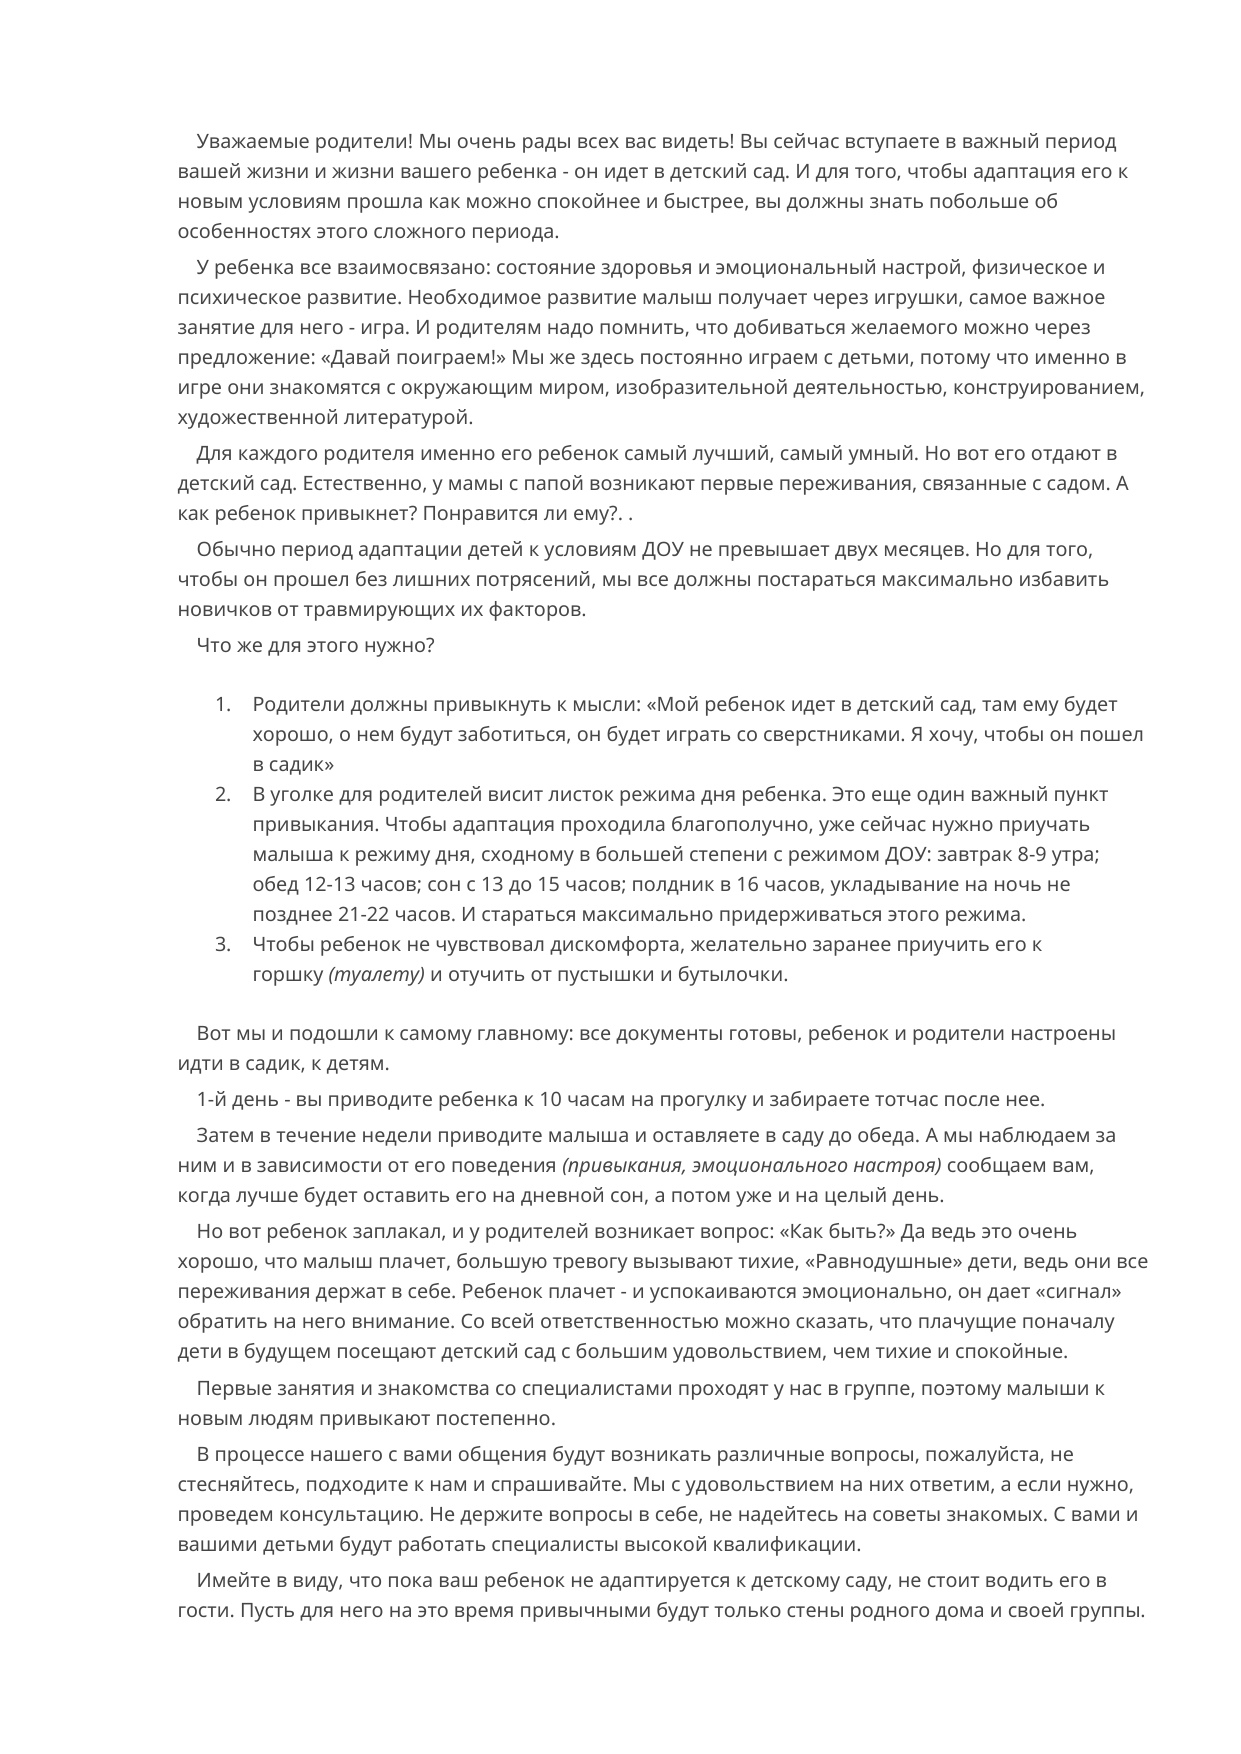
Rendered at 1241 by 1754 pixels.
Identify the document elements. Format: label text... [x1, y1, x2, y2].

text Вот мы и подошли к самому главному: все документы готовы, ребенок и родители настроены идти в садик, к детям. [177, 1017, 1152, 1077]
list В уголке для родителей висит листок режима дня ребенка. Это еще один важный пункт привыкания. Чтобы адаптация проходила благополучно, уже сейчас нужно приучать малыша к режиму дня, сходному в большей степени с режимом ДОУ: завтрак 8-9 утра; обед 12-13 часов; сон с 13 до 15 часов; полдник в 16 часов, укладывание на ночь не позднее 21-22 часов. И стараться максимально придерживаться этого режима. [215, 777, 1152, 927]
text Первые занятия и знакомства со специалистами проходят у нас в группе, поэтому малыши к новым людям привыкают постепенно. [177, 1371, 1152, 1431]
text Что же для этого нужно? [177, 628, 1152, 658]
text Имейте в виду, что пока ваш ребенок не адаптируется к детскому саду, не стоит водить его в гости. Пусть для него на это время привычными будут только стены родного дома и своей группы. [177, 1563, 1152, 1623]
text Уважаемые родители! Мы очень рады всех вас видеть! Вы сейчас вступаете в важный период вашей жизни и жизни вашего ребенка - он идет в детский сад. И для того, чтобы адаптация его к новым условиям прошла как можно спокойнее и быстрее, вы должны знать побольше об особенностях этого сложного периода. [177, 124, 1152, 244]
text У ребенка все взаимосвязано: состояние здоровья и эмоциональный настрой, физическое и психическое развитие. Необходимое развитие малыш получает через игрушки, самое важное занятие для него - игра. И родителям надо помнить, что добиваться желаемого можно через предложение: «Давай поиграем!» Мы же здесь постоянно играем с детьми, потому что именно в игре они знакомятся с окружающим миром, изобразительной деятельностью, конструированием, художественной литературой. [177, 250, 1152, 430]
text Затем в течение недели приводите малыша и оставляете в саду до обеда. А мы наблюдаем за ним и в зависимости от его поведения (привыкания, эмоционального настроя) сообщаем вам, когда лучше будет оставить его на дневной сон, а потом уже и на целый день. [177, 1119, 1152, 1209]
list Родители должны привыкнуть к мысли: «Мой ребенок идет в детский сад, там ему будет хорошо, о нем будут заботиться, он будет играть со сверстниками. Я хочу, чтобы он пошел в садик» [215, 687, 1152, 777]
text Обычно период адаптации детей к условиям ДОУ не превышает двух месяцев. Но для того, чтобы он прошел без лишних потрясений, мы все должны постараться максимально избавить новичков от травмирующих их факторов. [177, 532, 1152, 622]
list Чтобы ребенок не чувствовал дискомфорта, желательно заранее приучить его к горшку (туалету) и отучить от пустышки и бутылочки. [215, 927, 1152, 987]
text 1-й день - вы приводите ребенка к 10 часам на прогулку и забираете тотчас после нее. [177, 1083, 1152, 1113]
text В процессе нашего с вами общения будут возникать различные вопросы, пожалуйста, не стесняйтесь, подходите к нам и спрашивайте. Мы с удовольствием на них ответим, а если нужно, проведем консультацию. Не держите вопросы в себе, не надейтесь на советы знакомых. С вами и вашими детьми будут работать специалисты высокой квалификации. [177, 1437, 1152, 1557]
text Но вот ребенок заплакал, и у родителей возникает вопрос: «Как быть?» Да ведь это очень хорошо, что малыш плачет, большую тревогу вызывают тихие, «Равнодушные» дети, ведь они все переживания держат в себе. Ребенок плачет - и успокаиваются эмоционально, он дает «сигнал» обратить на него внимание. Со всей ответственностью можно сказать, что плачущие поначалу дети в будущем посещают детский сад с большим удовольствием, чем тихие и спокойные. [177, 1215, 1152, 1365]
text Для каждого родителя именно его ребенок самый лучший, самый умный. Но вот его отдают в детский сад. Естественно, у мамы с папой возникают первые переживания, связанные с садом. А как ребенок привыкнет? Понравится ли ему?. . [177, 436, 1152, 526]
